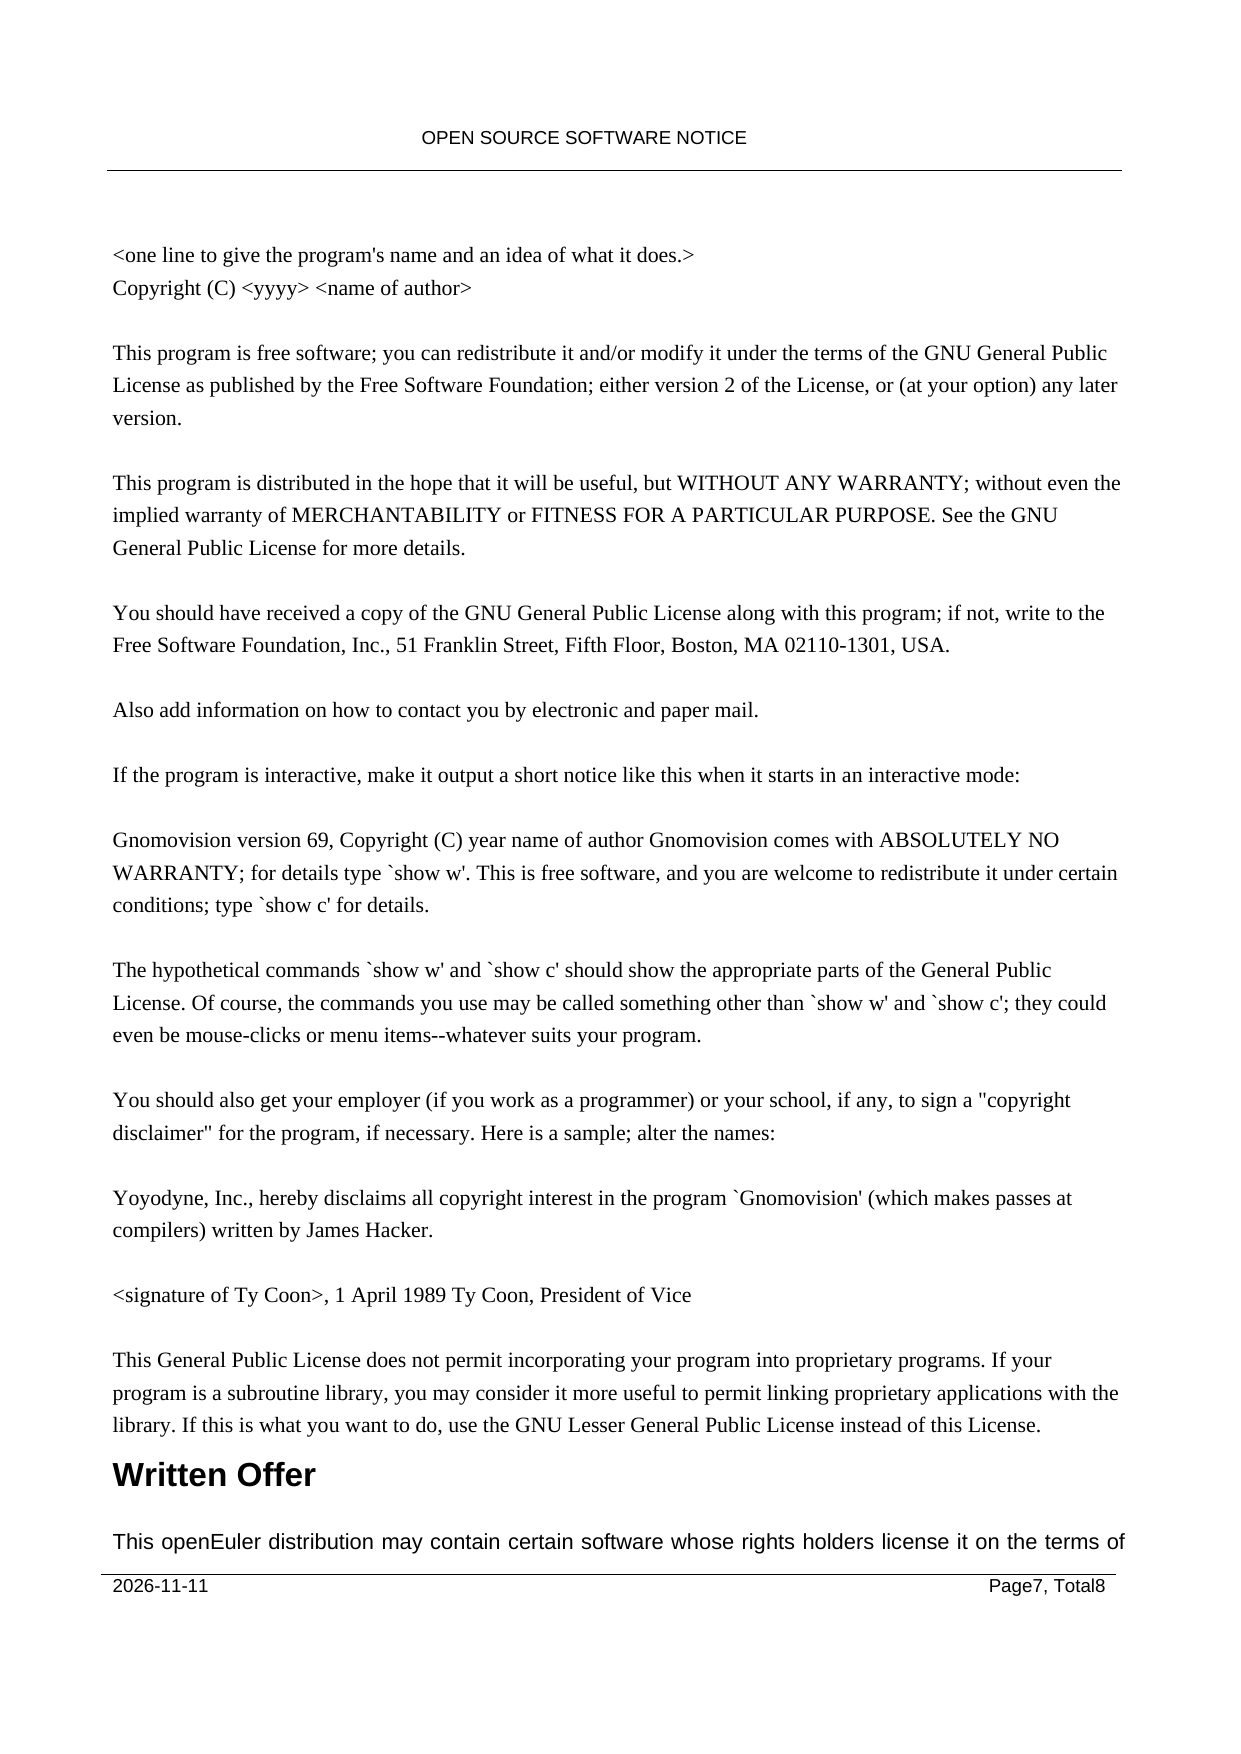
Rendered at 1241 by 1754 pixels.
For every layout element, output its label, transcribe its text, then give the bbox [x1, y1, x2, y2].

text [112, 206, 1128, 1441]
text Written Offer [112, 1441, 1128, 1506]
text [112, 1526, 1128, 1558]
